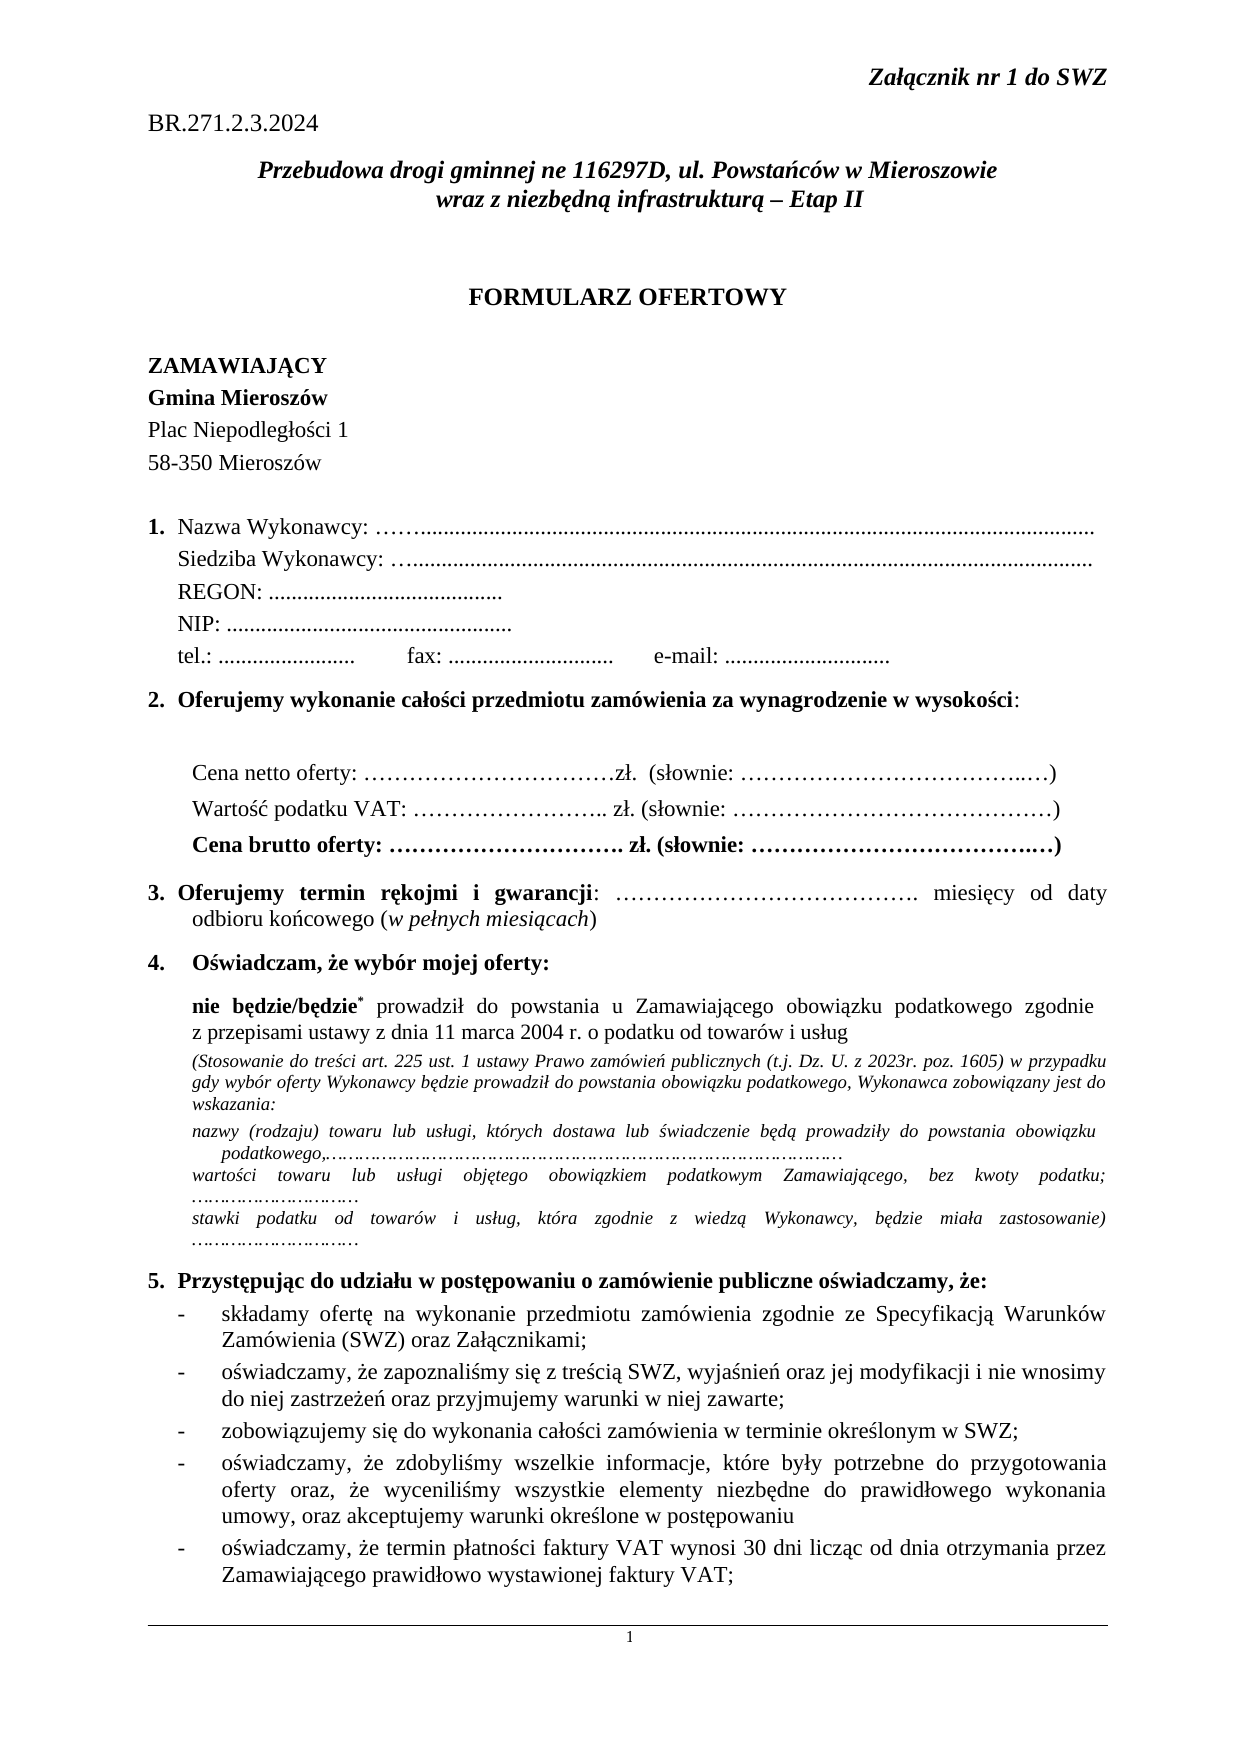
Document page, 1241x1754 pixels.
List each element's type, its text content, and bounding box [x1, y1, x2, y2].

text ZAMAWIAJĄCY [148, 352, 1108, 378]
text Siedziba Wykonawcy: …....................................................................................................................... [148, 546, 1108, 572]
text 2. Oferujemy wykonanie całości przedmiotu zamówienia za wynagrodzenie w wysokości: [148, 686, 1108, 713]
list wartości towaru lub usługi objętego obowiązkiem podatkowym Zamawiającego, bez kwoty podatku; ………………………… [192, 1163, 1108, 1207]
text Wartość podatku VAT: …………………….. zł. (słownie: ……………………………………) [148, 795, 1108, 821]
text FORMULARZ OFERTOWY [148, 282, 1108, 311]
text 1. Nazwa Wykonawcy: ……...................................................................................................................... [148, 513, 1108, 539]
text Cena brutto oferty: …………………………. zł. (słownie: ……………………………….…) [148, 831, 1108, 857]
text - oświadczamy, że termin płatności faktury VAT wynosi 30 dni licząc od dnia otrzymania przez Zamawiającego prawidłowo wystawionej faktury VAT; [177, 1534, 1108, 1587]
text (Stosowanie do treści art. 225 ust. 1 ustawy Prawo zamówień publicznych (t.j. Dz. U. z 2023r. poz. 1605) w przypadku gdy wybór oferty Wykonawcy będzie prowadził do powstania obowiązku podatkowego, Wykonawca zobowiązany jest do wskazania: [192, 1050, 1108, 1114]
text - składamy ofertę na wykonanie przedmiotu zamówienia zgodnie ze Specyfikacją Warunków Zamówienia (SWZ) oraz Załącznikami; [177, 1300, 1108, 1352]
text 58-350 Mieroszów [148, 449, 1108, 475]
text 5. Przystępując do udziału w postępowaniu o zamówienie publiczne oświadczamy, że: [148, 1267, 1108, 1294]
text - zobowiązujemy się do wykonania całości zamówienia w terminie określonym w SWZ; [177, 1417, 1108, 1443]
text Gmina Mieroszów [148, 384, 1108, 410]
text 4. Oświadczam, że wybór mojej oferty: [148, 949, 1108, 976]
text - oświadczamy, że zdobyliśmy wszelkie informacje, które były potrzebne do przygotowania oferty oraz, że wyceniliśmy wszystkie elementy niezbędne do prawidłowego wykonania umowy, oraz akceptujemy warunki określone w postępowaniu [177, 1449, 1108, 1528]
text - oświadczamy, że zapoznaliśmy się z treścią SWZ, wyjaśnień oraz jej modyfikacji i nie wnosimy do niej zastrzeżeń oraz przyjmujemy warunki w niej zawarte; [177, 1358, 1108, 1411]
list nazwy (rodzaju) towaru lub usługi, których dostawa lub świadczenie będą prowadziły do powstania obowiązku podatkowego,………………………………………………………………………………… [192, 1120, 1108, 1163]
text NIP: .................................................. [148, 610, 1108, 636]
text REGON: ......................................... [148, 578, 1108, 604]
text Plac Niepodległości 1 [148, 416, 1108, 443]
text 3. Oferujemy termin rękojmi i gwarancji: …………………………………. miesięcy od daty odbioru końcowego (w pełnych miesiącach) [148, 879, 1108, 932]
list stawki podatku od towarów i usług, która zgodnie z wiedzą Wykonawcy, będzie miała zastosowanie)………………………… [192, 1207, 1108, 1250]
text Cena netto oferty: ……………………………zł. (słownie: ………………………………..…) [148, 759, 1108, 785]
text nie będzie/będzie* prowadził do powstania u Zamawiającego obowiązku podatkowego zgodnie z przepisami ustawy z dnia 11 marca 2004 r. o podatku od towarów i usług [192, 993, 1108, 1044]
text tel.: ........................ fax: ............................. e-mail: ............................. [148, 642, 1108, 669]
